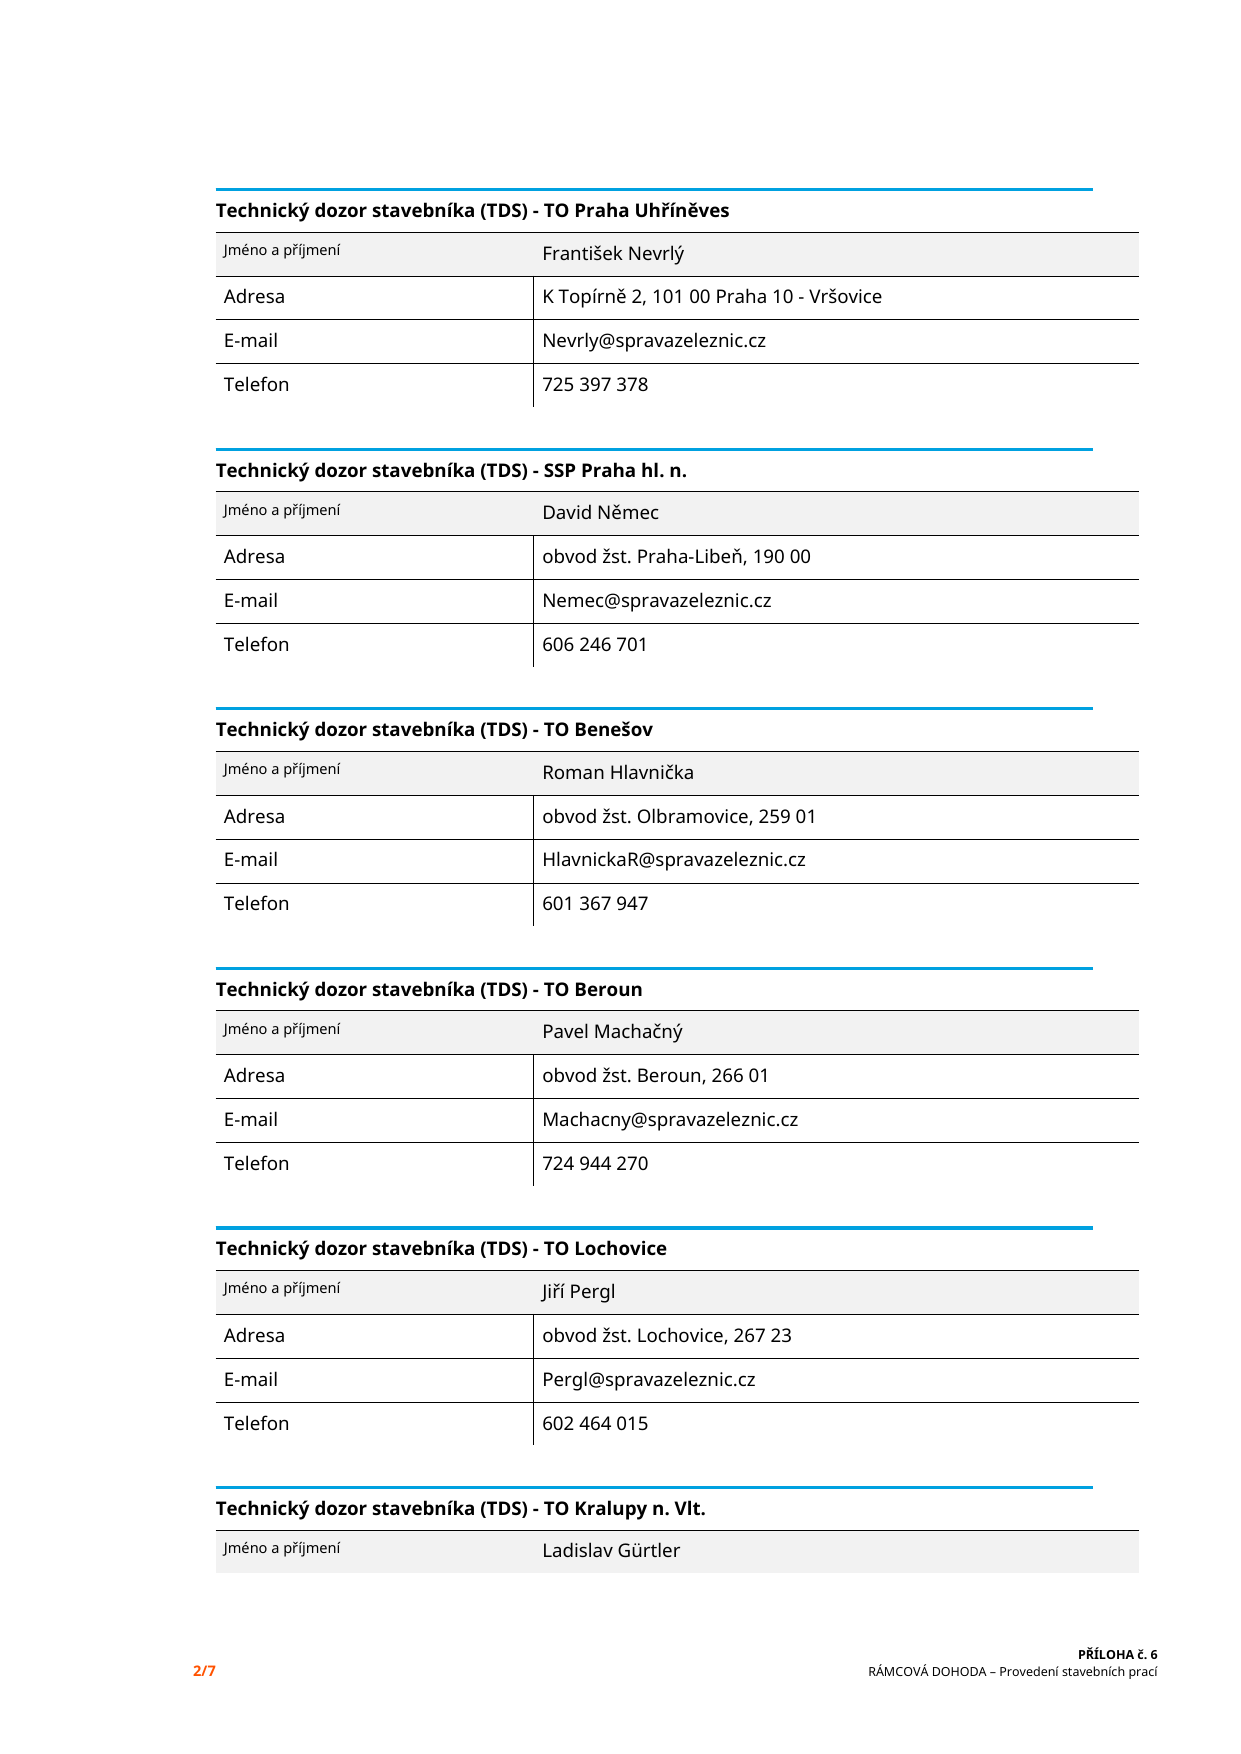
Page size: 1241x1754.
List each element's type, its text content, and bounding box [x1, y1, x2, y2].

table_cell Nemec@spravazeleznic.cz [534, 580, 1139, 623]
table_cell obvod žst. Praha-Libeň, 190 00 [534, 536, 1139, 579]
table_cell K Topírně 2, 101 00 Praha 10 - Vršovice [534, 277, 1139, 319]
table_cell E-mail [216, 1359, 533, 1402]
table_header David Němec [534, 492, 1139, 535]
table_cell Adresa [216, 536, 533, 579]
table_cell obvod žst. Beroun, 266 01 [534, 1055, 1139, 1098]
table_cell Telefon [216, 364, 533, 407]
table_cell HlavnickaR@spravazeleznic.cz [534, 840, 1139, 882]
table_cell 724 944 270 [534, 1143, 1139, 1186]
table_header Jméno a příjmení [216, 233, 534, 276]
table_cell obvod žst. Lochovice, 267 23 [534, 1315, 1139, 1358]
table_header Jméno a příjmení [216, 752, 534, 795]
table_cell Telefon [216, 1403, 533, 1445]
table_cell E-mail [216, 840, 533, 882]
text Technický dozor stavebníka (TDS) - TO Benešov [216, 710, 1093, 742]
table_cell 601 367 947 [534, 884, 1139, 926]
text Technický dozor stavebníka (TDS) - TO Praha Uhříněves [216, 191, 1093, 223]
table_cell E-mail [216, 580, 533, 623]
text Technický dozor stavebníka (TDS) - TO Kralupy n. Vlt. [216, 1489, 1093, 1521]
table_header Jméno a příjmení [216, 1271, 534, 1314]
table_header Roman Hlavnička [534, 752, 1139, 795]
table_header Jméno a příjmení [216, 1531, 534, 1573]
table_cell Nevrly@spravazeleznic.cz [534, 320, 1139, 363]
table_cell Machacny@spravazeleznic.cz [534, 1099, 1139, 1142]
table_cell 725 397 378 [534, 364, 1139, 407]
table_cell Telefon [216, 1143, 533, 1186]
table_header František Nevrlý [534, 233, 1139, 276]
table_header Jiří Pergl [534, 1271, 1139, 1314]
text Technický dozor stavebníka (TDS) - TO Lochovice [216, 1230, 1093, 1261]
table_header Jméno a příjmení [216, 1011, 534, 1054]
table_cell Adresa [216, 796, 533, 838]
table_cell E-mail [216, 1099, 533, 1142]
text Technický dozor stavebníka (TDS) - TO Beroun [216, 970, 1093, 1002]
table_cell Adresa [216, 277, 533, 319]
table_cell obvod žst. Olbramovice, 259 01 [534, 796, 1139, 838]
table_cell Adresa [216, 1055, 533, 1098]
table_cell Telefon [216, 624, 533, 667]
table_header Pavel Machačný [534, 1011, 1139, 1054]
table_cell E-mail [216, 320, 533, 363]
table_cell Telefon [216, 884, 533, 926]
table_header Ladislav Gürtler [534, 1531, 1139, 1573]
table_cell Adresa [216, 1315, 533, 1358]
text Technický dozor stavebníka (TDS) - SSP Praha hl. n. [216, 451, 1093, 482]
table_cell 602 464 015 [534, 1403, 1139, 1445]
table_cell Pergl@spravazeleznic.cz [534, 1359, 1139, 1402]
table_header Jméno a příjmení [216, 492, 534, 535]
table_cell 606 246 701 [534, 624, 1139, 667]
